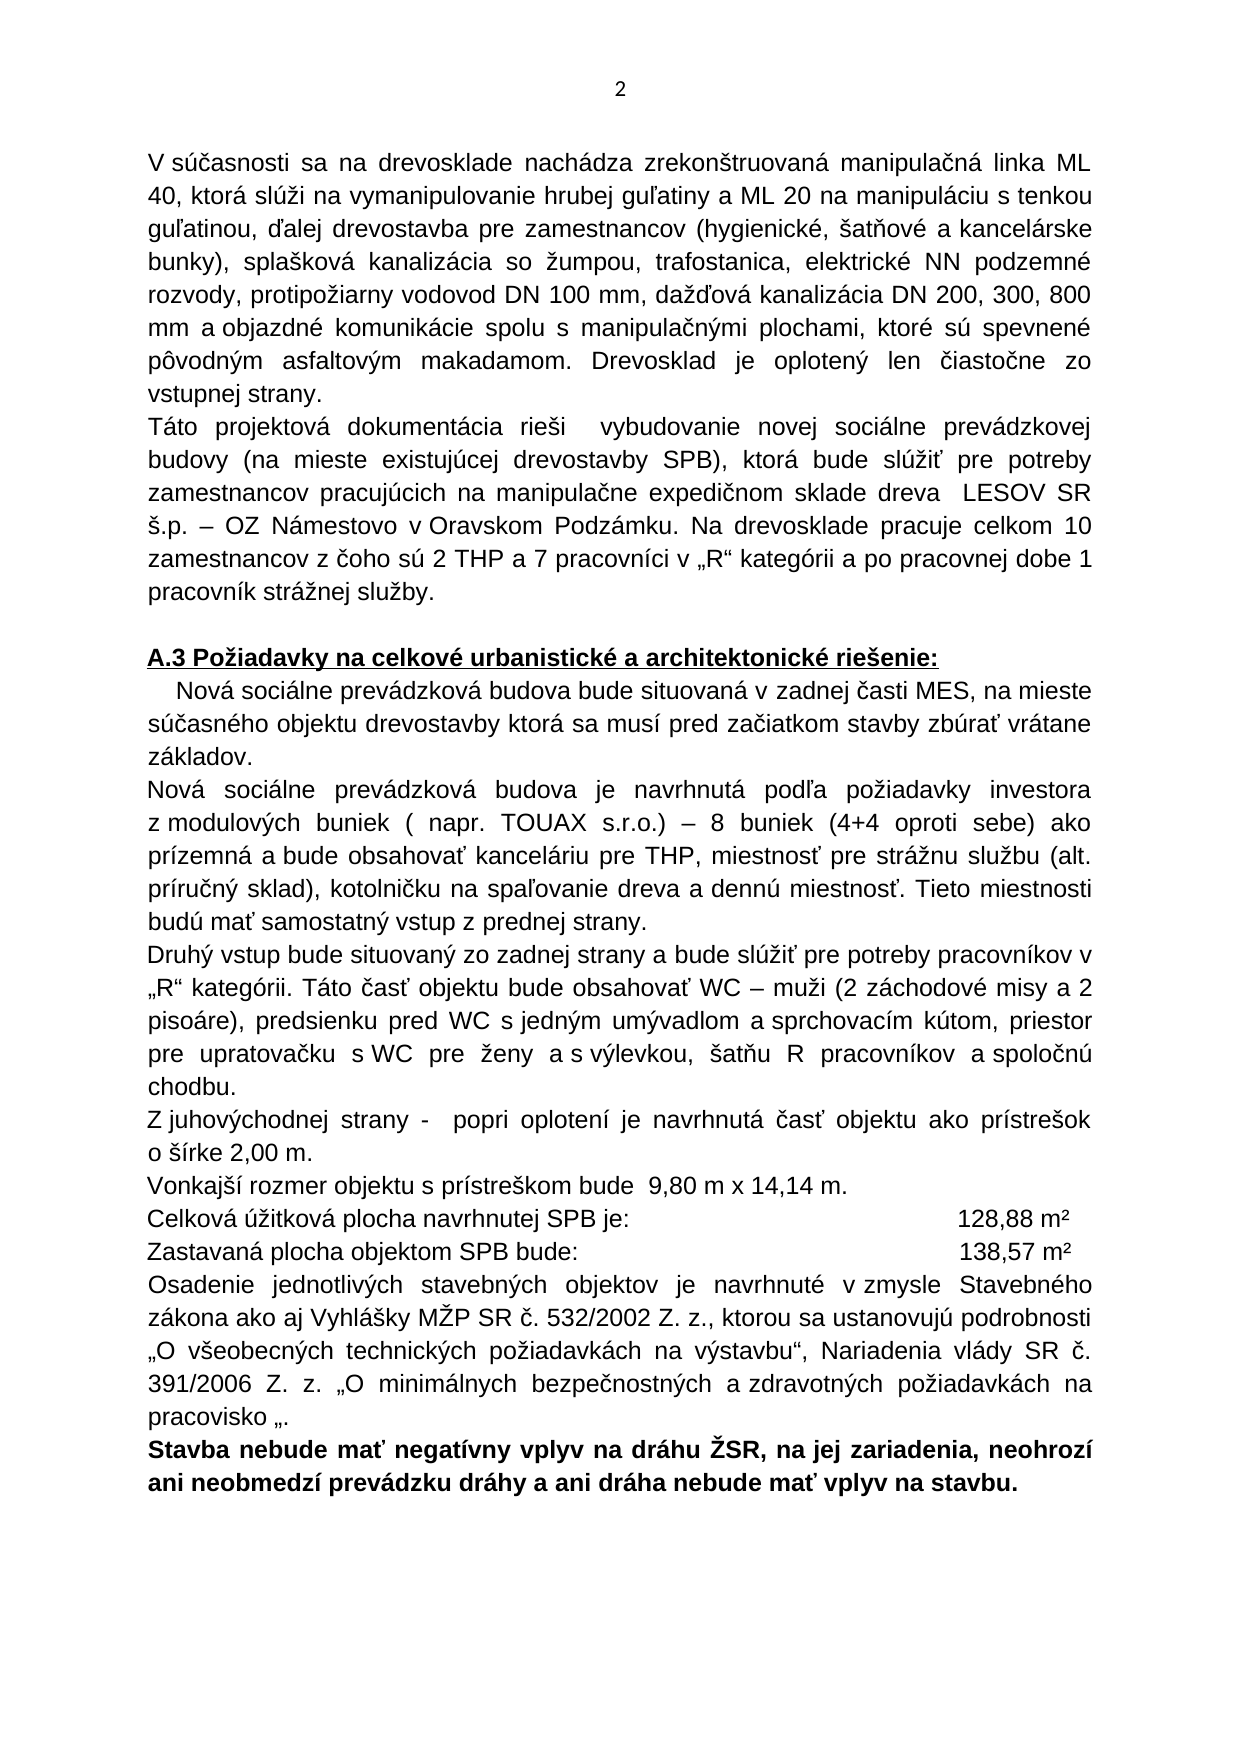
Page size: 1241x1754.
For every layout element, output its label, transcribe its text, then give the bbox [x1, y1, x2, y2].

text A.3 Požiadavky na celkové urbanistické a architektonické riešenie: [147, 643, 1093, 672]
text Táto projektová dokumentácia rieši vybudovanie novej sociálne prevádzkovej budovy (na mieste existujúcej drevostavby SPB), ktorá bude slúžiť pre potreby zamestnancov pracujúcich na manipulačne expedičnom sklade dreva LESOV SR š.p. – OZ Námestovo v Oravskom Podzámku. Na drevosklade pracuje celkom 10 zamestnancov z čoho sú 2 THP a 7 pracovníci v „R“ kategórii a po pracovnej dobe 1 pracovník strážnej služby. [148, 412, 1093, 606]
text Nová sociálne prevádzková budova bude situovaná v zadnej časti MES, na mieste súčasného objektu drevostavby ktorá sa musí pred začiatkom stavby zbúrať vrátane základov. [147, 676, 1093, 771]
text Druhý vstup bude situovaný zo zadnej strany a bude slúžiť pre potreby pracovníkov v „R“ kategórii. Táto časť objektu bude obsahovať WC – muži (2 záchodové misy a 2 pisoáre), predsienku pred WC s jedným umývadlom a sprchovacím kútom, priestor pre upratovačku s WC pre ženy a s výlevkou, šatňu R pracovníkov a spoločnú chodbu. [147, 940, 1093, 1101]
text Z juhovýchodnej strany - popri oplotení je navrhnutá časť objektu ako prístrešok o šírke 2,00 m. [147, 1105, 1093, 1167]
text Zastavaná plocha objektom SPB bude: 138,57 m² [147, 1237, 1093, 1266]
text Nová sociálne prevádzková budova je navrhnutá podľa požiadavky investora z modulových buniek ( napr. TOUAX s.r.o.) – 8 buniek (4+4 oproti sebe) ako prízemná a bude obsahovať kanceláriu pre THP, miestnosť pre strážnu službu (alt. príručný sklad), kotolničku na spaľovanie dreva a dennú miestnosť. Tieto miestnosti budú mať samostatný vstup z prednej strany. [147, 775, 1093, 936]
text V súčasnosti sa na drevosklade nachádza zrekonštruovaná manipulačná linka ML 40, ktorá slúži na vymanipulovanie hrubej guľatiny a ML 20 na manipuláciu s tenkou guľatinou, ďalej drevostavba pre zamestnancov (hygienické, šatňové a kancelárske bunky), splašková kanalizácia so žumpou, trafostanica, elektrické NN podzemné rozvody, protipožiarny vodovod DN 100 mm, dažďová kanalizácia DN 200, 300, 800 mm a objazdné komunikácie spolu s manipulačnými plochami, ktoré sú spevnené pôvodným asfaltovým makadamom. Drevosklad je oplotený len čiastočne zo vstupnej strany. [148, 148, 1093, 407]
list Osadenie jednotlivých stavebných objektov je navrhnuté v zmysle Stavebného zákona ako aj Vyhlášky MŽP SR č. 532/2002 Z. z., ktorou sa ustanovujú podrobnosti „O všeobecných technických požiadavkách na výstavbu“, Nariadenia vlády SR č. 391/2006 Z. z. „O minimálnych bezpečnostných a zdravotných požiadavkách na pracovisko „. [148, 1270, 1093, 1431]
list Stavba nebude mať negatívny vplyv na dráhu ŽSR, na jej zariadenia, neohrozí ani neobmedzí prevádzku dráhy a ani dráha nebude mať vplyv na stavbu. [148, 1435, 1093, 1497]
text Vonkajší rozmer objektu s prístreškom bude 9,80 m x 14,14 m. [147, 1171, 1093, 1200]
text Celková úžitková plocha navrhnutej SPB je: 128,88 m² [147, 1204, 1093, 1233]
